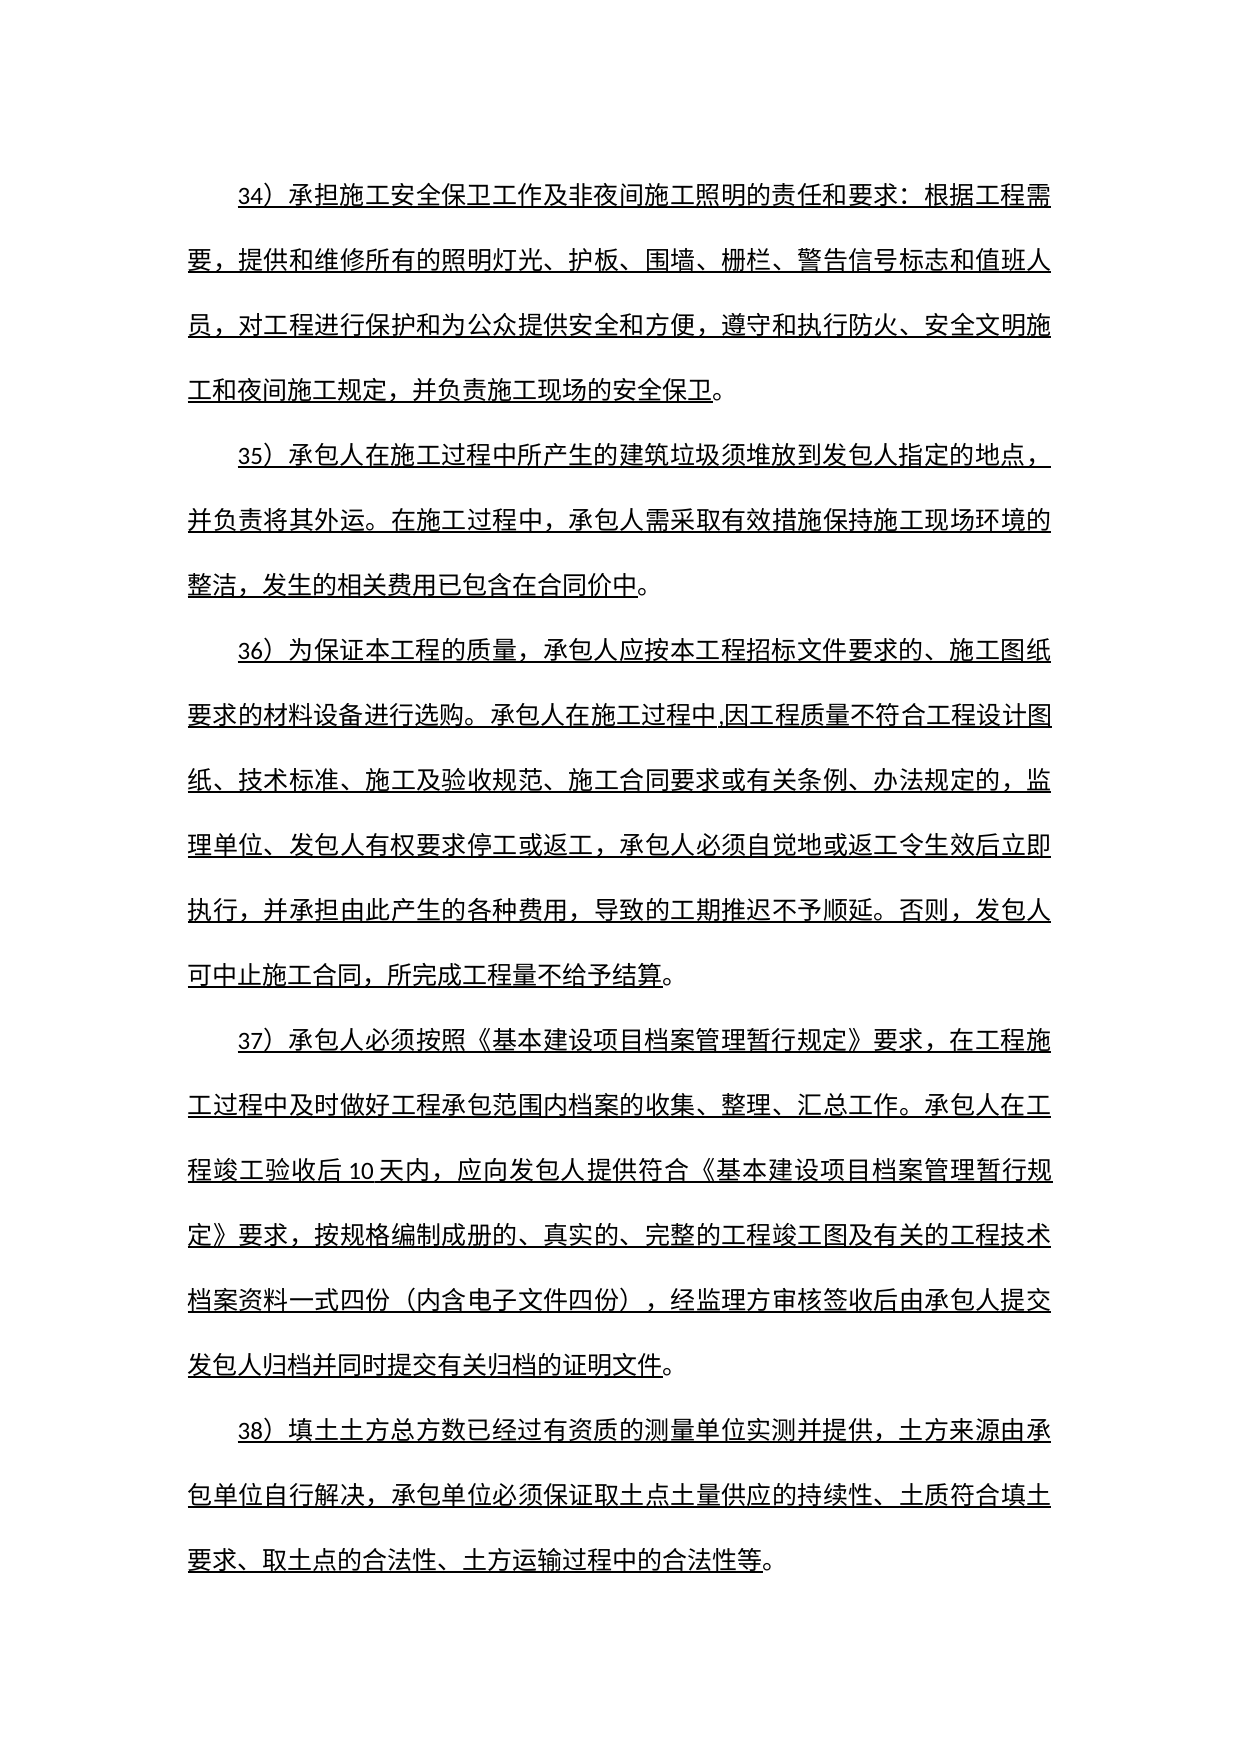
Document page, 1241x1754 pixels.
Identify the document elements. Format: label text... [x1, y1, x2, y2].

text 37）承包人必须按照《基本建设项目档案管理暂行规定》要求，在工程施工过程中及时做好工程承包范围内档案的收集、整理、汇总工作。承包人在工程竣工验收后10天内，应向发包人提供符合《基本建设项目档案管理暂行规定》要求，按规格编制成册的、真实的、完整的工程竣工图及有关的工程技术档案资料一式四份（内含电子文件四份），经监理方审核签收后由承包人提交发包人归档并同时提交有关归档的证明文件。 [187, 1182, 1053, 1397]
text 35）承包人在施工过程中所产生的建筑垃圾须堆放到发包人指定的地点，并负责将其外运。在施工过程中，承包人需采取有效措施保持施工现场环境的整洁，发生的相关费用已包含在合同价中。 [187, 422, 1053, 617]
text 34）承担施工安全保卫工作及非夜间施工照明的责任和要求：根据工程需要，提供和维修所有的照明灯光、护板、围墙、栅栏、警告信号标志和值班人员，对工程进行保护和为公众提供安全和方便，遵守和执行防火、安全文明施工和夜间施工规定，并负责施工现场的安全保卫。 [187, 162, 1053, 422]
text 37）承包人必须按照《基本建设项目档案管理暂行规定》要求，在工程施工过程中及时做好工程承包范围内档案的收集、整理、汇总工作。承包人在工程竣工验收后10天内，应向发包人提供符合《基本建设项目档案管理暂行规定》要求，按规格编制成册的、真实的、完整的工程竣工图及有关的工程技术档案资料一式四份（内含电子文件四份），经监理方审核签收后由承包人提交发包人归档并同时提交有关归档的证明文件。 [187, 1007, 1053, 1181]
text 36）为保证本工程的质量，承包人应按本工程招标文件要求的、施工图纸要求的材料设备进行选购。承包人在施工过程中,因工程质量不符合工程设计图纸、技术标准、施工及验收规范、施工合同要求或有关条例、办法规定的，监理单位、发包人有权要求停工或返工，承包人必须自觉地或返工令生效后立即执行，并承担由此产生的各种费用，导致的工期推迟不予顺延。否则，发包人可中止施工合同，所完成工程量不给予结算。 [187, 617, 1053, 1007]
text 38）填土土方总方数已经过有资质的测量单位实测并提供，土方来源由承包单位自行解决，承包单位必须保证取土点土量供应的持续性、土质符合填土要求、取土点的合法性、土方运输过程中的合法性等。 [187, 1397, 1053, 1592]
